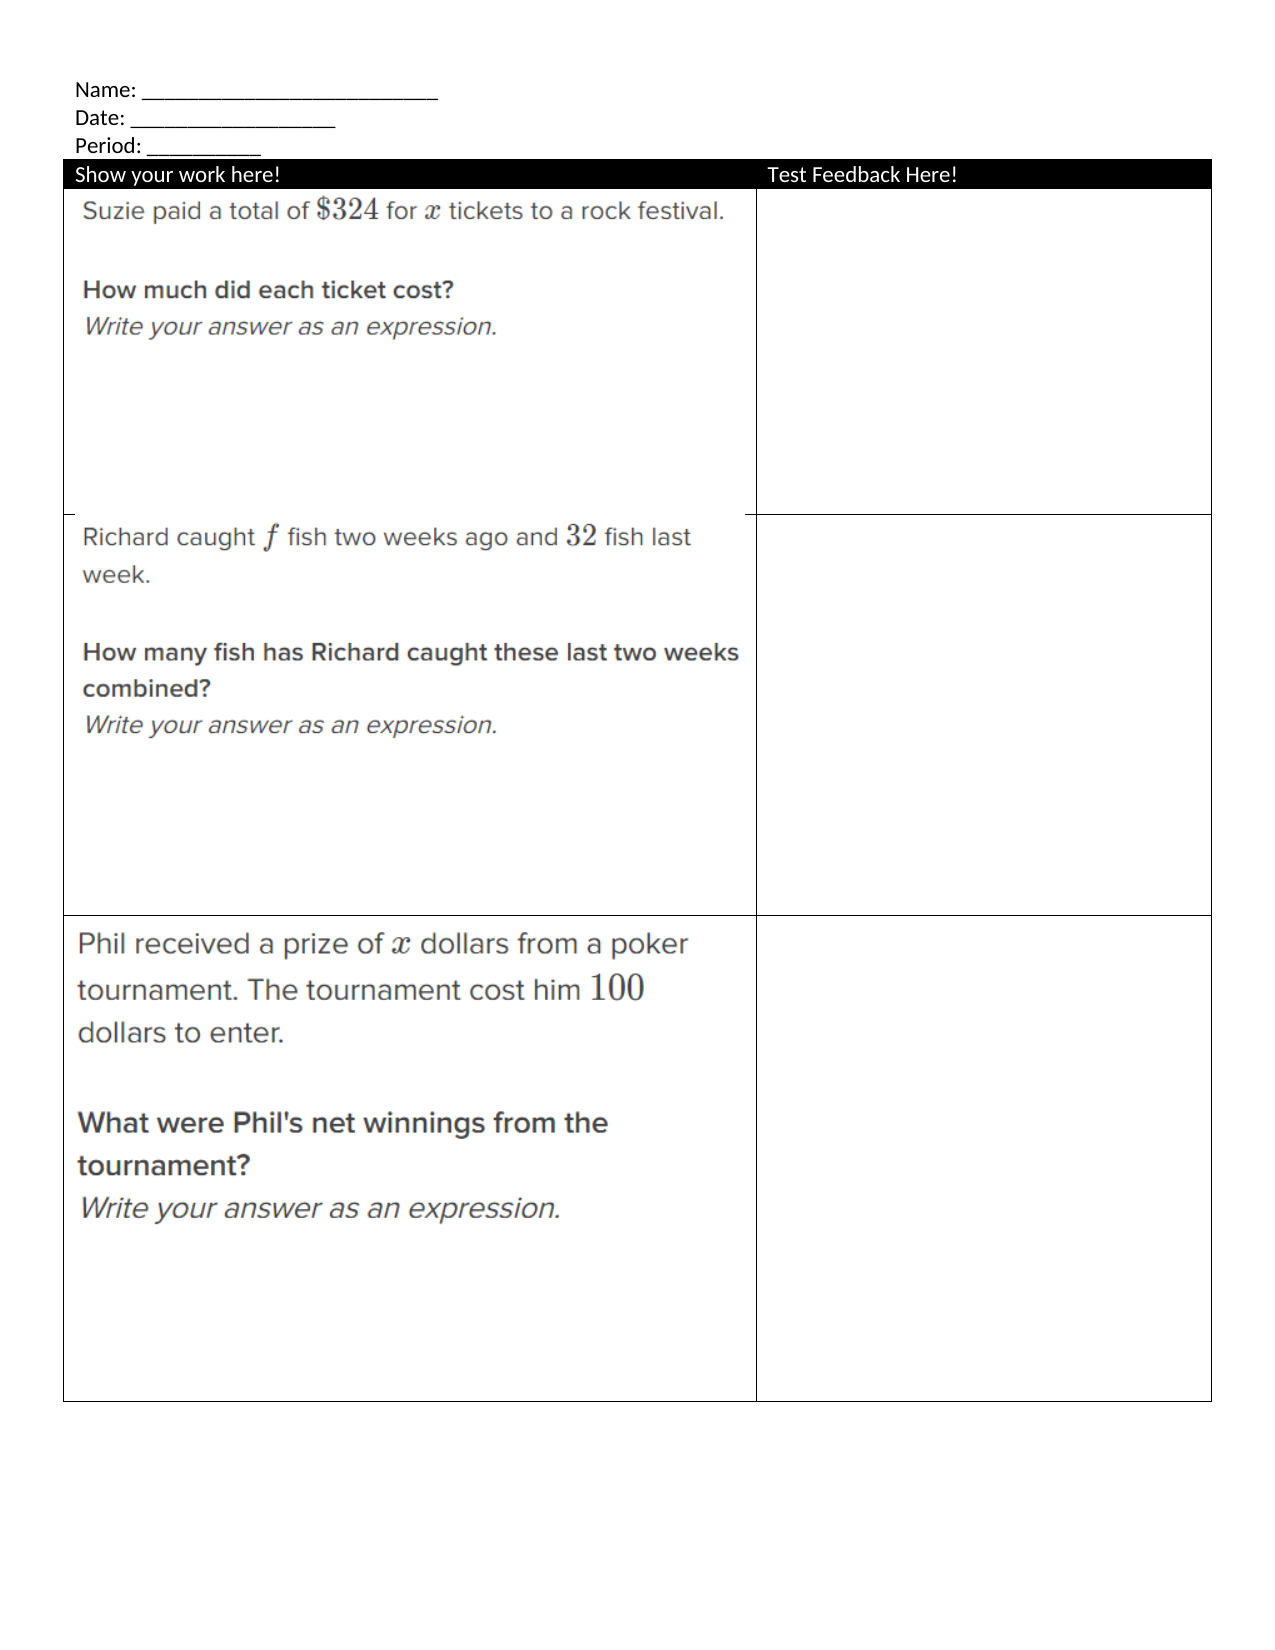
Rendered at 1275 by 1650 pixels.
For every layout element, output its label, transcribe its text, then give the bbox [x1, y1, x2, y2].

table_cell [757, 515, 1211, 915]
table_header Show your work here! [64, 160, 756, 188]
text Name: __________________________ [75, 75, 1200, 103]
table_cell [64, 916, 756, 1401]
picture [75, 189, 728, 346]
table_cell [64, 189, 756, 513]
text Date: __________________ [75, 103, 1200, 131]
table_cell [757, 916, 1211, 1401]
picture [75, 916, 699, 1233]
picture [75, 514, 746, 747]
table_cell [64, 515, 756, 915]
text Period: __________ [75, 131, 1200, 159]
table_header Test Feedback Here! [757, 160, 1211, 188]
table_cell [757, 189, 1211, 513]
